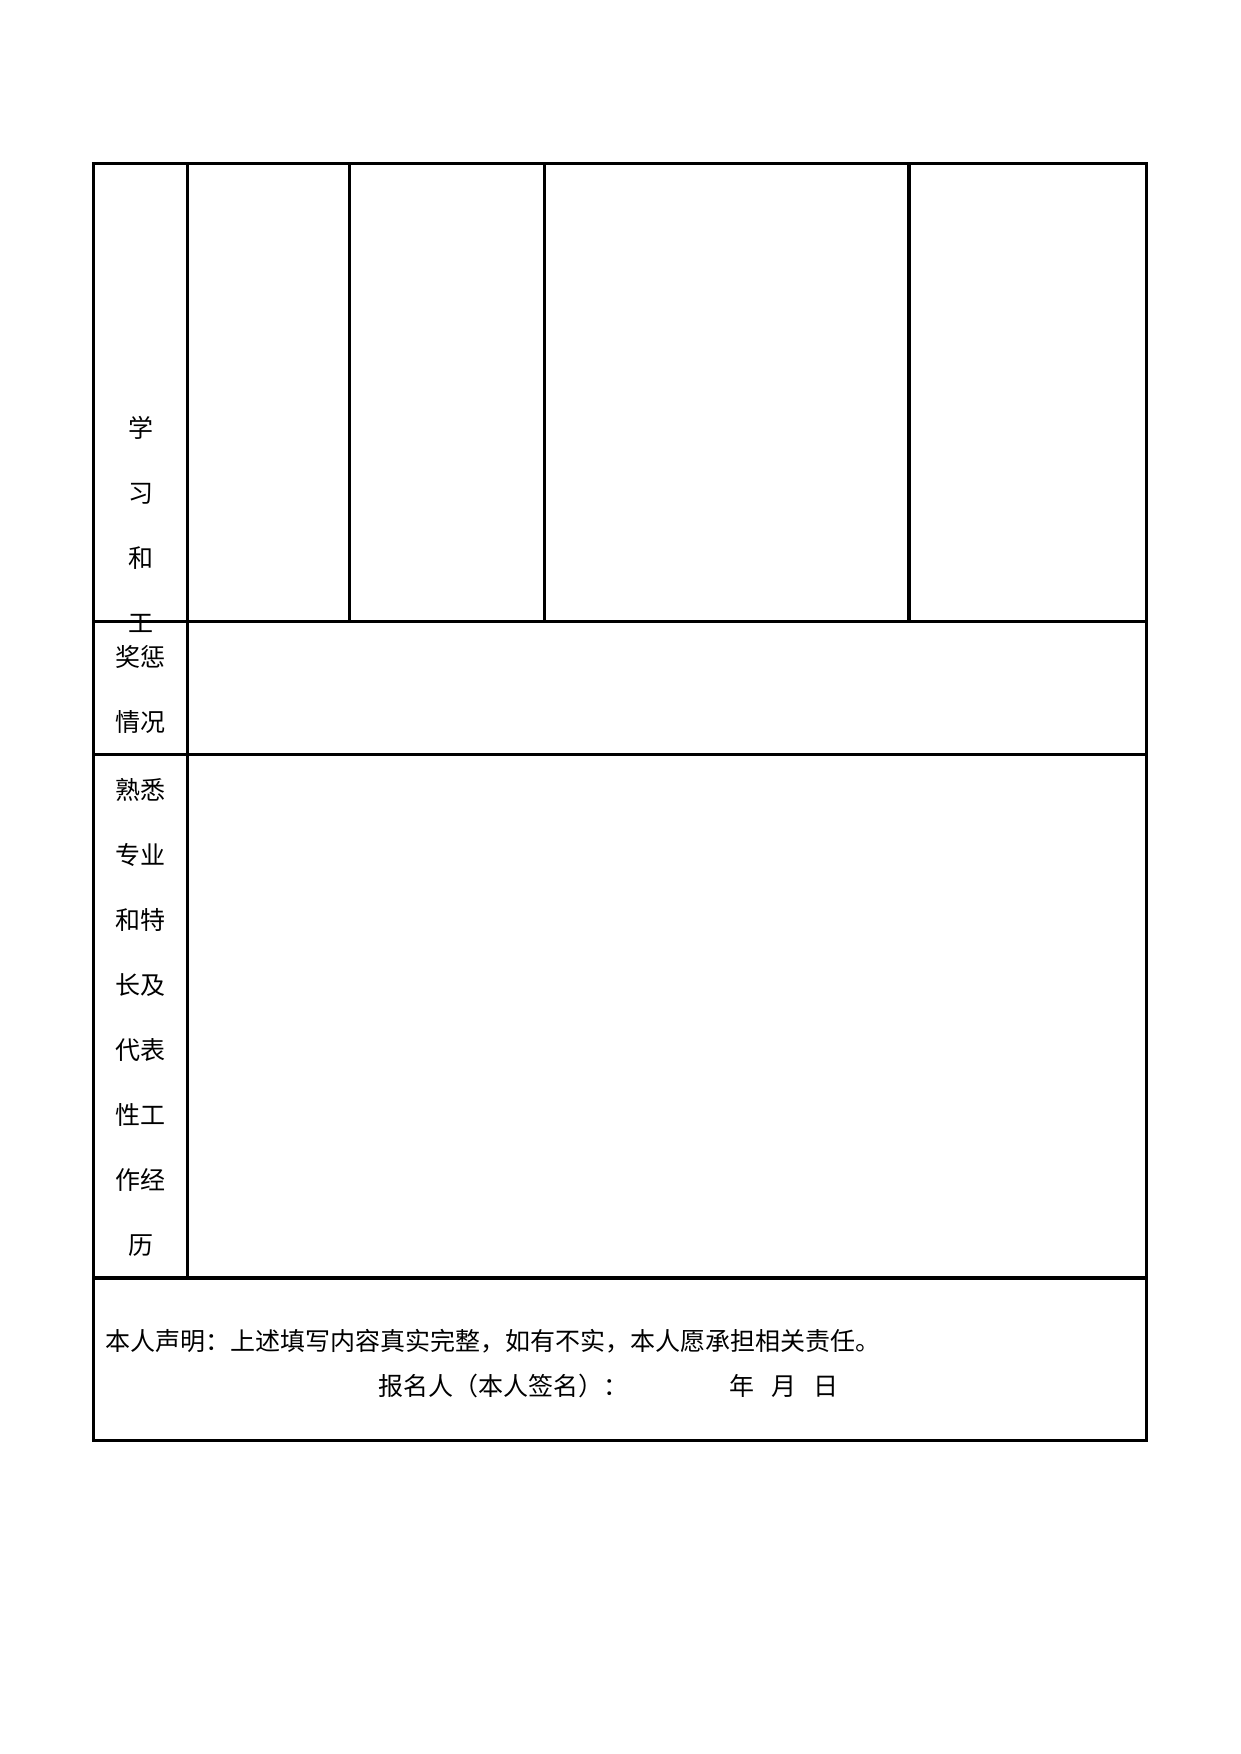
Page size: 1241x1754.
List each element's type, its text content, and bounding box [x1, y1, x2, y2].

table_cell [911, 165, 1145, 620]
table_cell [189, 623, 1145, 753]
table_cell [351, 165, 543, 620]
table_cell [546, 165, 907, 620]
table_cell [189, 165, 348, 620]
table_cell 熟悉专业和特长及代表性工作经历 [95, 756, 186, 1276]
table_cell [189, 756, 1145, 1276]
table_cell 本人声明：上述填写内容真实完整，如有不实，本人愿承担相关责任。 报名人（本人签名）： 年 月 日 [95, 1280, 1145, 1439]
table_cell 奖惩情况 [95, 623, 186, 753]
